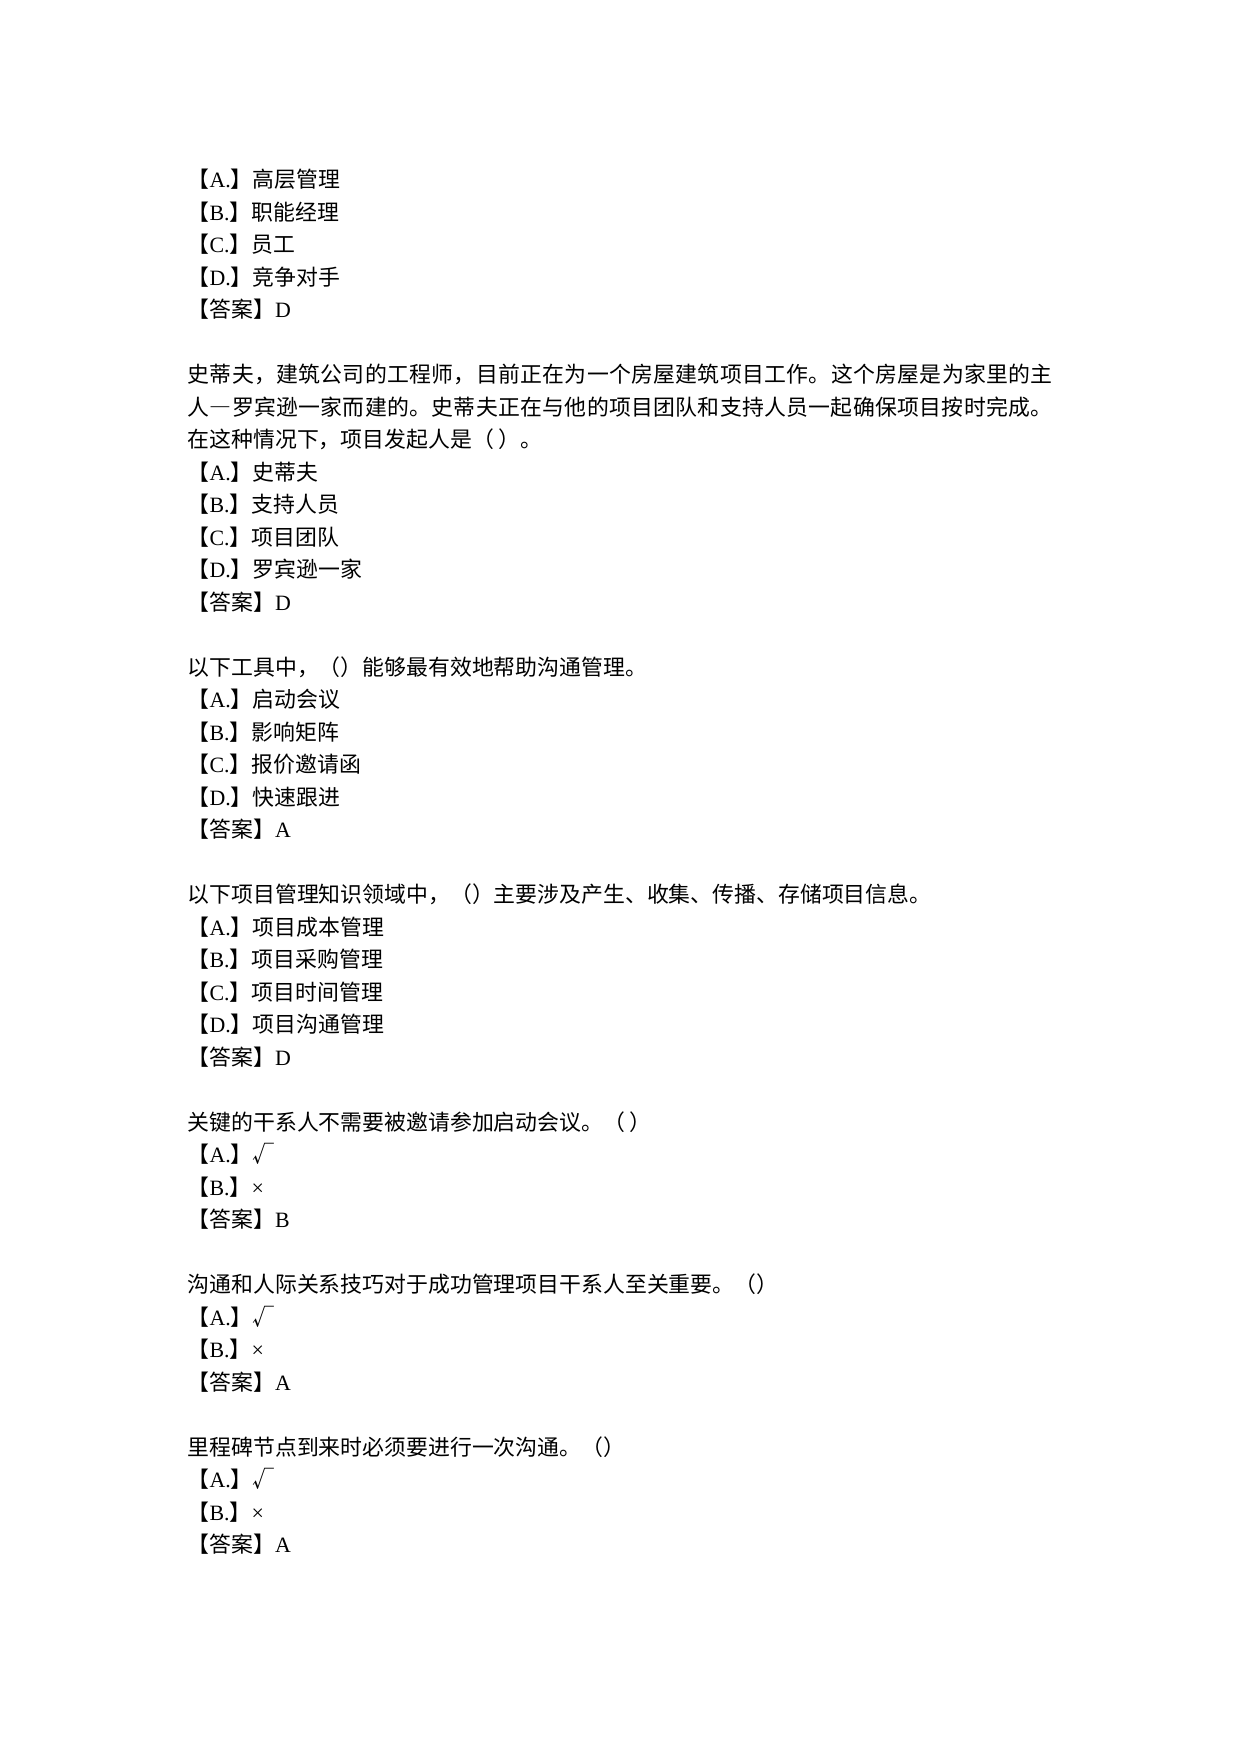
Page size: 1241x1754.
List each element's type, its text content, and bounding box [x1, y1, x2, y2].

text 【A.】高层管理 [187, 162, 1053, 194]
text 里程碑节点到来时必须要进行一次沟通。（） [187, 1429, 1053, 1462]
text 【A.】史蒂夫 [187, 454, 1053, 487]
text 【A.】√ [187, 1299, 1053, 1332]
text 【B.】× [187, 1494, 1053, 1527]
text 【C.】员工 [187, 227, 1053, 259]
text 【A.】√ [187, 1462, 1053, 1494]
text 【A.】项目成本管理 [187, 909, 1053, 942]
text 【答案】D [187, 1039, 1053, 1072]
text 【A.】启动会议 [187, 682, 1053, 714]
text 【答案】A [187, 1527, 1053, 1559]
text 【B.】项目采购管理 [187, 942, 1053, 974]
text 【D.】快速跟进 [187, 779, 1053, 812]
text 【B.】职能经理 [187, 194, 1053, 227]
text 【A.】√ [187, 1137, 1053, 1169]
text 【C.】项目时间管理 [187, 974, 1053, 1007]
text 【答案】D [187, 584, 1053, 617]
text 关键的干系人不需要被邀请参加启动会议。（ ） [187, 1104, 1053, 1137]
text 【D.】罗宾逊一家 [187, 552, 1053, 584]
text 【答案】D [187, 292, 1053, 324]
text 【D.】项目沟通管理 [187, 1007, 1053, 1039]
text 沟通和人际关系技巧对于成功管理项目干系人至关重要。（） [187, 1267, 1053, 1299]
text 【C.】项目团队 [187, 519, 1053, 552]
text 【答案】B [187, 1202, 1053, 1234]
text 【B.】× [187, 1169, 1053, 1202]
text 史蒂夫，建筑公司的工程师，目前正在为一个房屋建筑项目工作。这个房屋是为家里的主人—罗宾逊一家而建的。史蒂夫正在与他的项目团队和支持人员一起确保项目按时完成。在这种情况下，项目发起人是（ ）。 [187, 357, 1053, 454]
text 【D.】竞争对手 [187, 259, 1053, 292]
text 以下项目管理知识领域中，（）主要涉及产生、收集、传播、存储项目信息。 [187, 877, 1053, 909]
text 【B.】影响矩阵 [187, 714, 1053, 747]
text 【答案】A [187, 1364, 1053, 1397]
text 【答案】A [187, 812, 1053, 844]
text 【B.】支持人员 [187, 487, 1053, 519]
text 【C.】报价邀请函 [187, 747, 1053, 779]
text 以下工具中，（）能够最有效地帮助沟通管理。 [187, 649, 1053, 682]
text 【B.】× [187, 1332, 1053, 1364]
